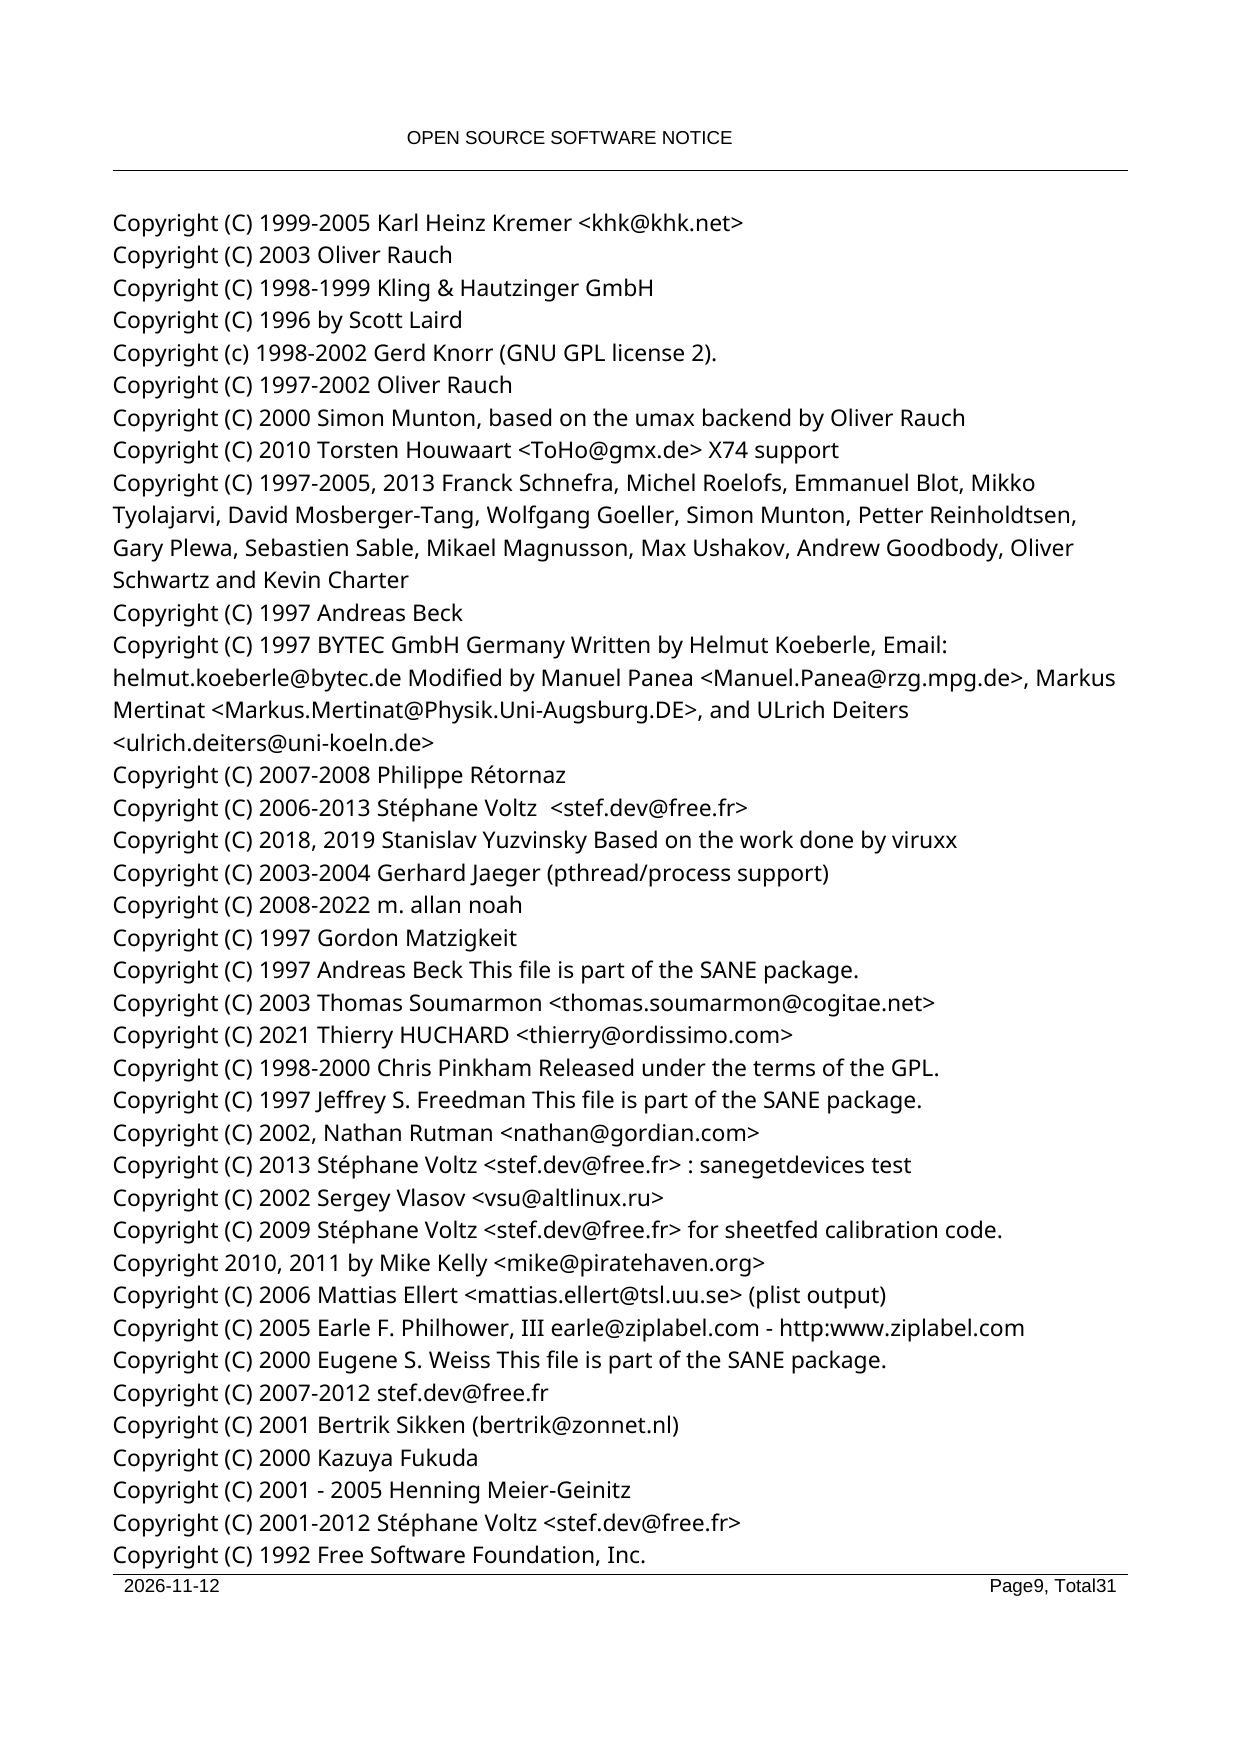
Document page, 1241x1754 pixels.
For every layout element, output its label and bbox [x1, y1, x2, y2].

text [112, 206, 1128, 1571]
